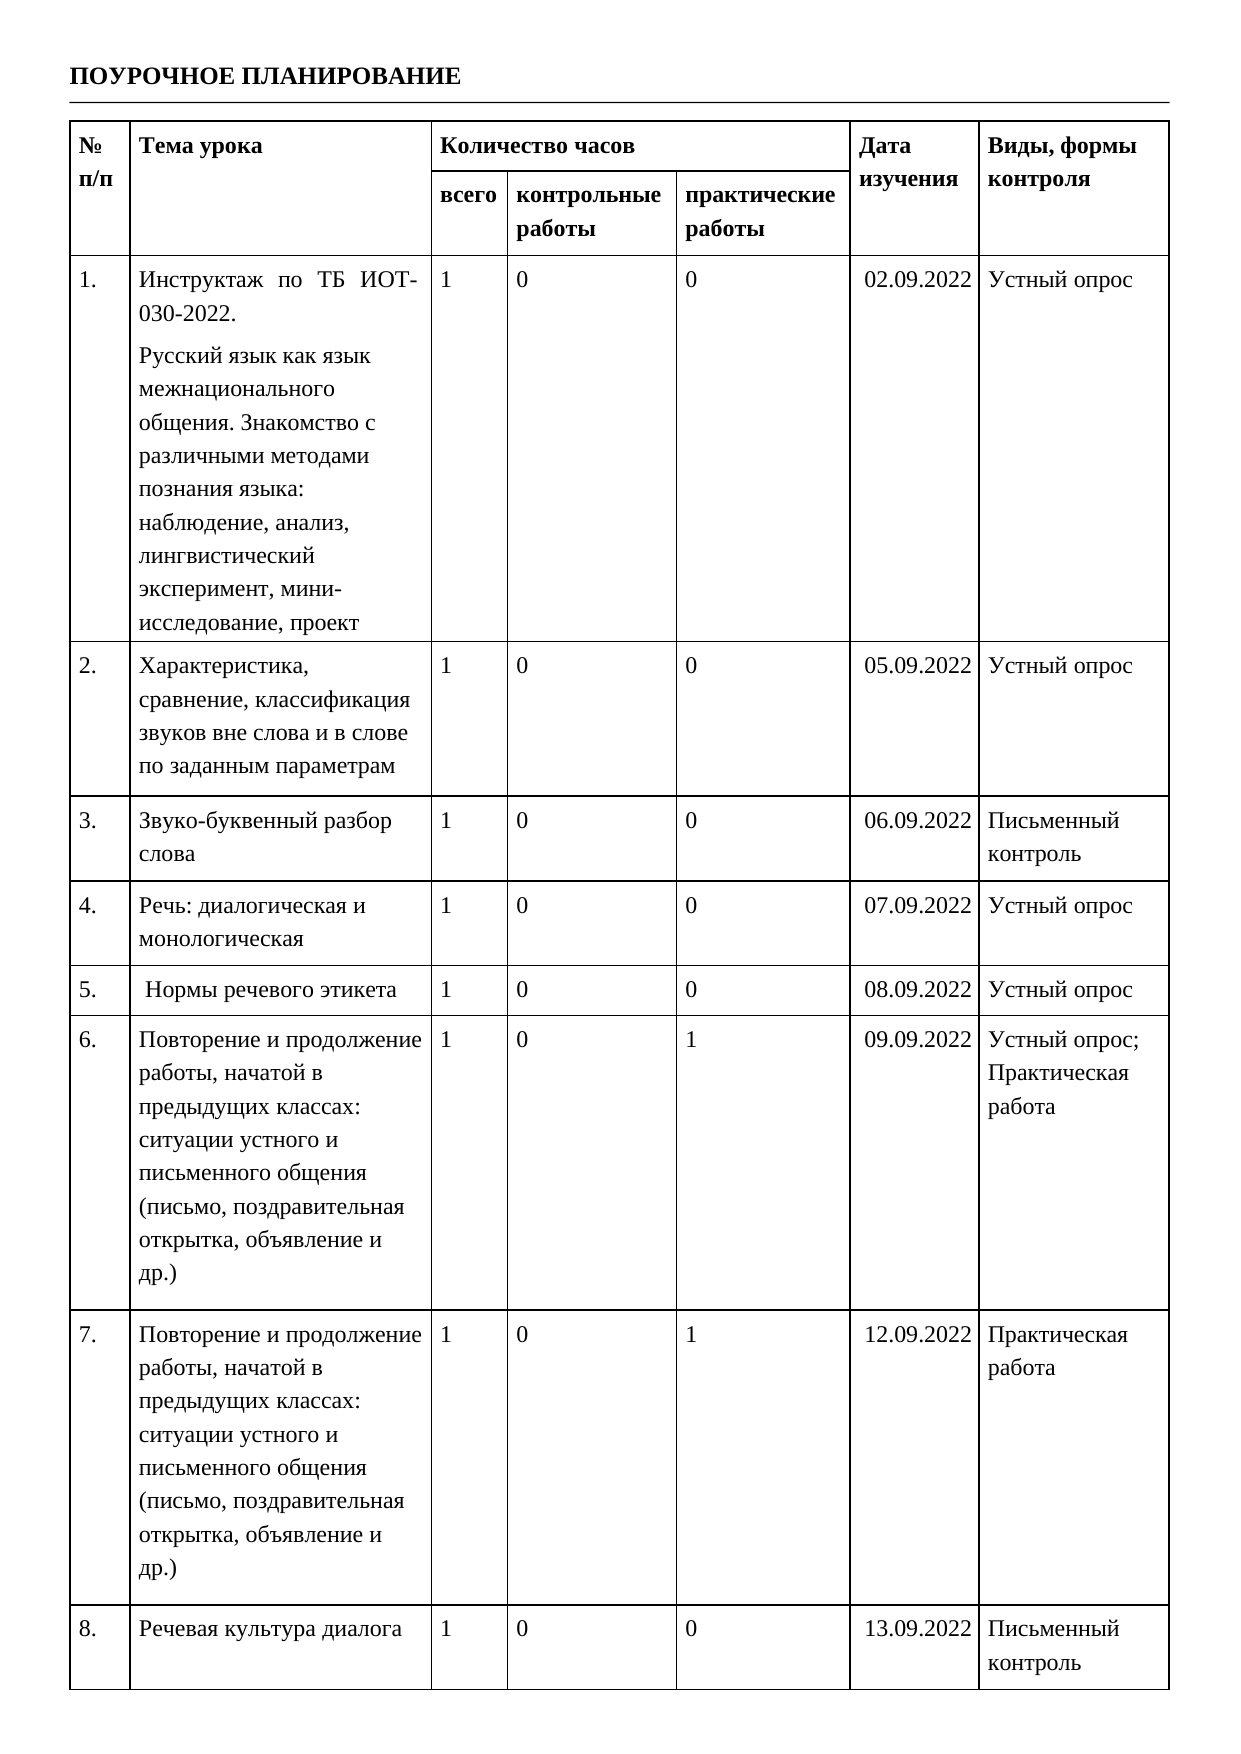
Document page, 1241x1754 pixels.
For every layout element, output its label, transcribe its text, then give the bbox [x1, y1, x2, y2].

table_cell 0 [677, 882, 849, 965]
table_cell 1 [677, 1016, 849, 1309]
subtitle ПОУРОЧНОЕ ПЛАНИРОВАНИЕ [69, 61, 1182, 90]
table_cell 1 [432, 1606, 507, 1688]
table_cell 0 [508, 882, 676, 965]
table_header Виды, формы контроля [980, 122, 1168, 254]
table_cell практические работы [677, 172, 849, 254]
table_cell Устный опрос [980, 882, 1168, 965]
table_header Дата изучения [851, 122, 978, 254]
table_cell Практическая работа [980, 1311, 1168, 1604]
table_cell Речевая культура диалога [131, 1606, 431, 1688]
table_cell Письменный контроль [980, 797, 1168, 880]
table_header Количество часов [432, 122, 849, 170]
table_cell 1 [432, 882, 507, 965]
table_cell 5. [71, 966, 129, 1014]
table_cell 05.09.2022 [851, 642, 978, 795]
table_cell 0 [677, 966, 849, 1014]
table_cell 12.09.2022 [851, 1311, 978, 1604]
table_cell Нормы речевого этикета [131, 966, 431, 1014]
table_cell 07.09.2022 [851, 882, 978, 965]
table_cell всего [432, 172, 507, 254]
table_cell 1 [432, 1016, 507, 1309]
table_cell Речь: диалогическая и монологическая [131, 882, 431, 965]
table_cell 0 [508, 966, 676, 1014]
table_cell 0 [508, 1311, 676, 1604]
table_cell 1 [432, 1311, 507, 1604]
table_cell 2. [71, 642, 129, 795]
table_cell 1 [677, 1311, 849, 1604]
table_cell Устный опрос [980, 642, 1168, 795]
table_cell Устный опрос [980, 966, 1168, 1014]
table_cell Инструктаж по ТБ ИОТ-030-2022. Русский язык как язык межнационального общения. Знакомство с различными методами познания языка: наблюдение, анализ, лингвистический эксперимент, мини- исследование, проект [131, 256, 431, 641]
table_cell 1 [432, 797, 507, 880]
table_cell Звуко-буквенный разбор слова [131, 797, 431, 880]
table_cell 0 [677, 1606, 849, 1688]
table_cell 6. [71, 1016, 129, 1309]
table_cell 1. [71, 256, 129, 641]
table_cell 1 [432, 642, 507, 795]
table_cell 8. [71, 1606, 129, 1688]
table_cell Повторение и продолжение работы, начатой в предыдущих классах: ситуации устного и письменного общения (письмо, поздравительная открытка, объявление и др.) [131, 1016, 431, 1309]
table_cell 0 [677, 797, 849, 880]
table_cell 0 [508, 797, 676, 880]
table_cell 0 [677, 642, 849, 795]
table_cell 06.09.2022 [851, 797, 978, 880]
table_cell Характеристика, сравнение, классификация звуков вне слова и в слове по заданным параметрам [131, 642, 431, 795]
table_cell 0 [677, 256, 849, 641]
table_header № п/п [71, 122, 129, 254]
table_cell Повторение и продолжение работы, начатой в предыдущих классах: ситуации устного и письменного общения (письмо, поздравительная открытка, объявление и др.) [131, 1311, 431, 1604]
table_cell 4. [71, 882, 129, 965]
table_header Тема урока [131, 122, 431, 254]
table_cell 1 [432, 256, 507, 641]
table_cell Устный опрос [980, 256, 1168, 641]
table_cell 02.09.2022 [851, 256, 978, 641]
table_cell 08.09.2022 [851, 966, 978, 1014]
table_cell 7. [71, 1311, 129, 1604]
table_cell 0 [508, 642, 676, 795]
table_cell 13.09.2022 [851, 1606, 978, 1688]
table_cell 0 [508, 256, 676, 641]
table_cell Письменный контроль [980, 1606, 1168, 1688]
table_cell Устный опрос; Практическая работа [980, 1016, 1168, 1309]
table_cell 1 [432, 966, 507, 1014]
table_cell 0 [508, 1606, 676, 1688]
table_cell 09.09.2022 [851, 1016, 978, 1309]
table_cell 3. [71, 797, 129, 880]
table_cell 0 [508, 1016, 676, 1309]
table_cell контрольные работы [508, 172, 676, 254]
